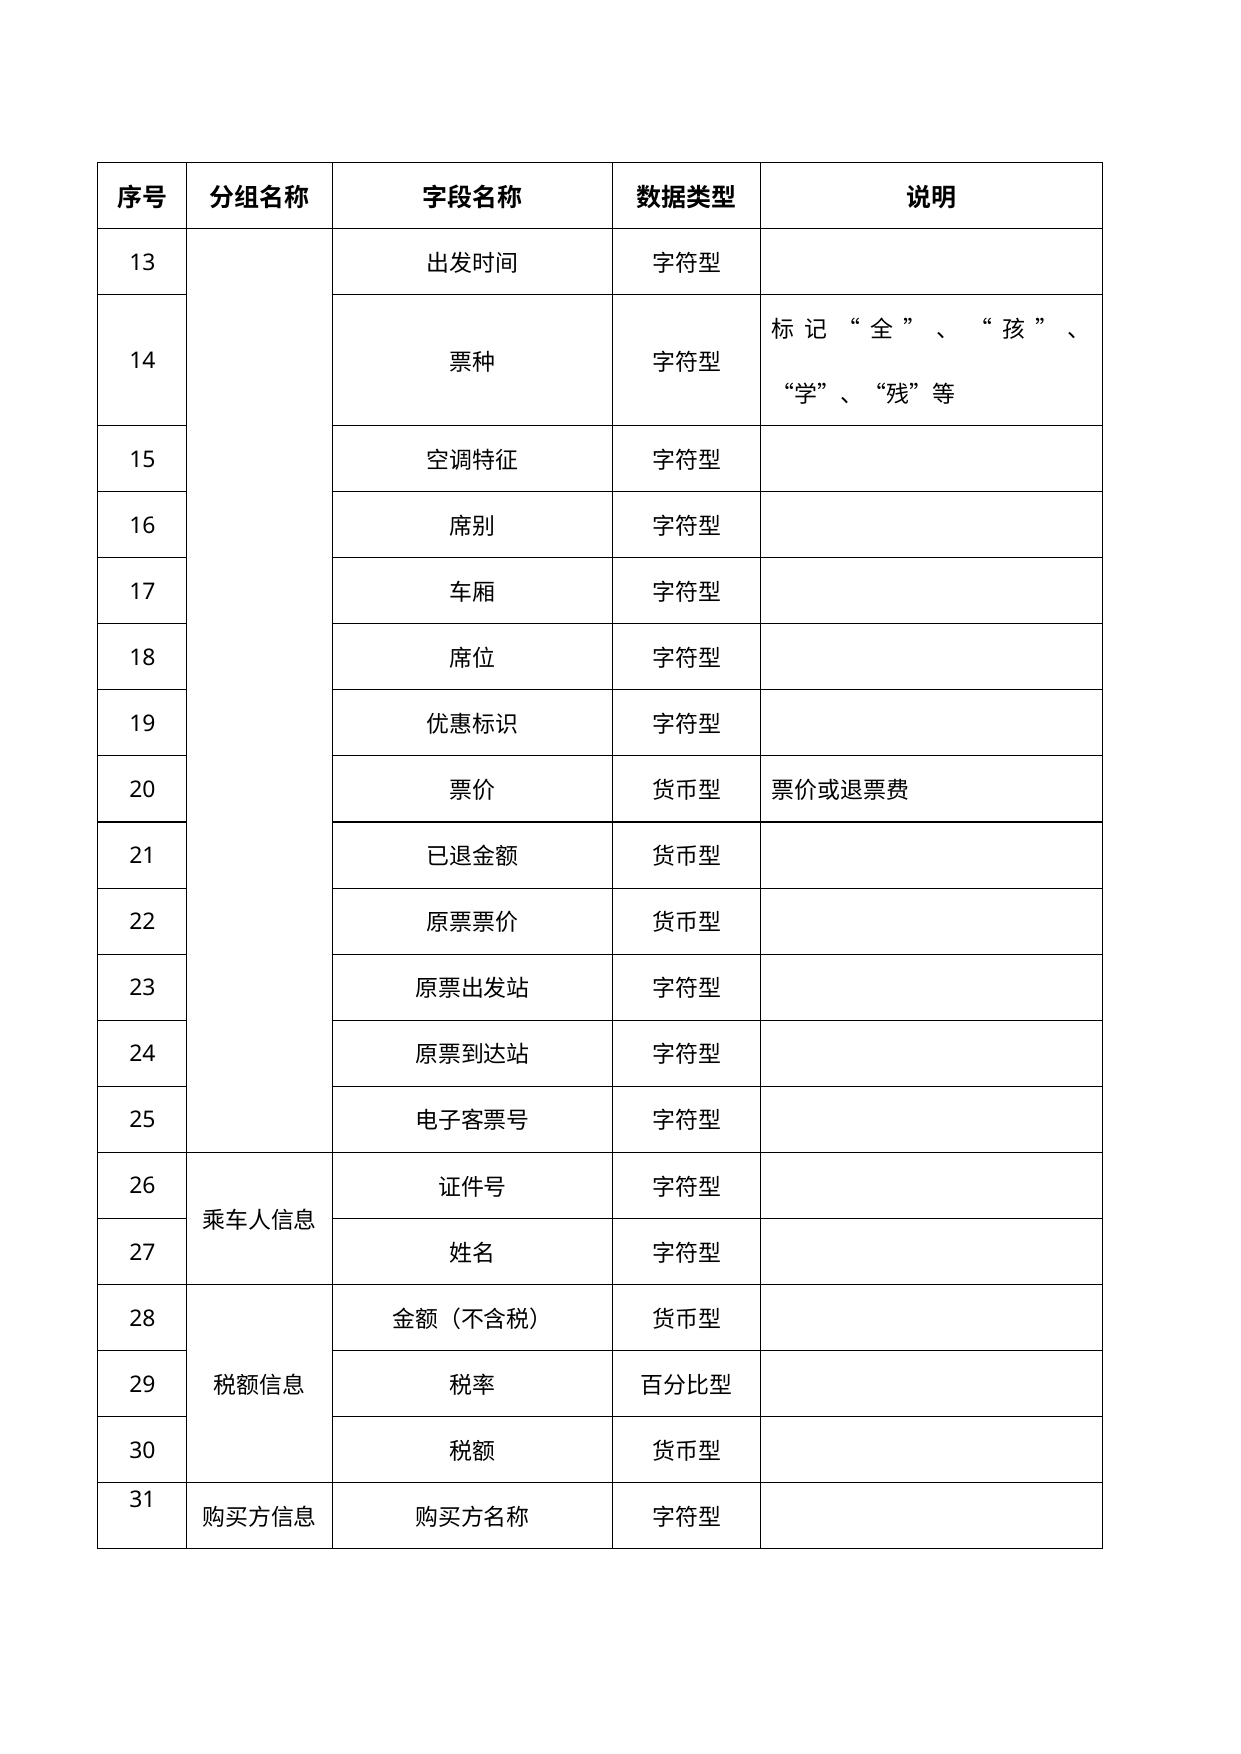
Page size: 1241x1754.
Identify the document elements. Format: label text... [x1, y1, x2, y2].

table_cell 字符型 [613, 558, 760, 623]
table_cell [761, 1219, 1102, 1284]
table_cell [761, 1153, 1102, 1218]
table_cell [761, 1483, 1102, 1548]
table_cell 字符型 [613, 426, 760, 491]
table_cell 20 [98, 756, 186, 821]
table_cell 19 [98, 690, 186, 755]
table_cell [761, 229, 1102, 294]
table_header 分组名称 [187, 163, 332, 228]
table_cell [761, 1087, 1102, 1152]
table_cell [761, 426, 1102, 491]
table_header 字段名称 [333, 163, 612, 228]
table_cell 21 [98, 823, 186, 887]
table_cell [761, 1351, 1102, 1416]
table_cell 姓名 [333, 1219, 612, 1284]
table_cell [761, 624, 1102, 689]
table_cell [761, 690, 1102, 755]
table_cell 原票到达站 [333, 1021, 612, 1086]
table_cell 原票票价 [333, 889, 612, 953]
table_cell 31 [98, 1483, 186, 1548]
table_cell 票种 [333, 295, 612, 425]
table_cell 货币型 [613, 1417, 760, 1482]
table_cell 23 [98, 955, 186, 1019]
table_cell 字符型 [613, 1021, 760, 1086]
table_cell 购买方名称 [333, 1483, 612, 1548]
table_header 序号 [98, 163, 186, 228]
table_cell 席别 [333, 492, 612, 557]
table_cell 货币型 [613, 756, 760, 821]
table_cell [761, 955, 1102, 1019]
table_cell 票价或退票费 [761, 756, 1102, 821]
table_cell 13 [98, 229, 186, 294]
table_cell 车厢 [333, 558, 612, 623]
table_cell [761, 1417, 1102, 1482]
table_cell 14 [98, 295, 186, 425]
table_cell 26 [98, 1153, 186, 1218]
table_cell 税额 [333, 1417, 612, 1482]
table_header 说明 [761, 163, 1102, 228]
table_cell 30 [98, 1417, 186, 1482]
table_cell 购买方信息 [187, 1483, 332, 1548]
table_cell 出发时间 [333, 229, 612, 294]
table_cell 原票出发站 [333, 955, 612, 1019]
table_cell 字符型 [613, 690, 760, 755]
table_cell 货币型 [613, 1285, 760, 1350]
table_cell 税率 [333, 1351, 612, 1416]
table_cell 票价 [333, 756, 612, 821]
table_cell 字符型 [613, 1087, 760, 1152]
table_cell 27 [98, 1219, 186, 1284]
table_cell 15 [98, 426, 186, 491]
table_cell 29 [98, 1351, 186, 1416]
table_cell 字符型 [613, 1483, 760, 1548]
table_cell 百分比型 [613, 1351, 760, 1416]
table_cell [761, 1285, 1102, 1350]
table_cell [761, 823, 1102, 887]
table_cell 字符型 [613, 1219, 760, 1284]
table_cell 乘车人信息 [187, 1153, 332, 1284]
table_cell 空调特征 [333, 426, 612, 491]
table_cell 18 [98, 624, 186, 689]
table_cell 28 [98, 1285, 186, 1350]
table_cell 金额（不含税） [333, 1285, 612, 1350]
table_cell 16 [98, 492, 186, 557]
table_cell 证件号 [333, 1153, 612, 1218]
table_cell 17 [98, 558, 186, 623]
table_cell [761, 1021, 1102, 1086]
table_cell 税额信息 [187, 1285, 332, 1482]
table_cell 字符型 [613, 955, 760, 1019]
table_cell 席位 [333, 624, 612, 689]
table_cell 字符型 [613, 1153, 760, 1218]
table_cell 货币型 [613, 889, 760, 953]
table_cell [761, 889, 1102, 953]
table_cell [761, 558, 1102, 623]
table_cell [761, 492, 1102, 557]
table_cell 优惠标识 [333, 690, 612, 755]
table_cell 字符型 [613, 492, 760, 557]
table_cell 22 [98, 889, 186, 953]
table_cell 货币型 [613, 823, 760, 887]
table_cell 字符型 [613, 295, 760, 425]
table_cell 字符型 [613, 624, 760, 689]
table_cell 字符型 [613, 229, 760, 294]
table_cell 标记“全”、“孩”、“学”、“残”等 [761, 295, 1102, 425]
table_cell 电子客票号 [333, 1087, 612, 1152]
table_cell 24 [98, 1021, 186, 1086]
table_header 数据类型 [613, 163, 760, 228]
table_cell 25 [98, 1087, 186, 1152]
table_cell 已退金额 [333, 823, 612, 887]
